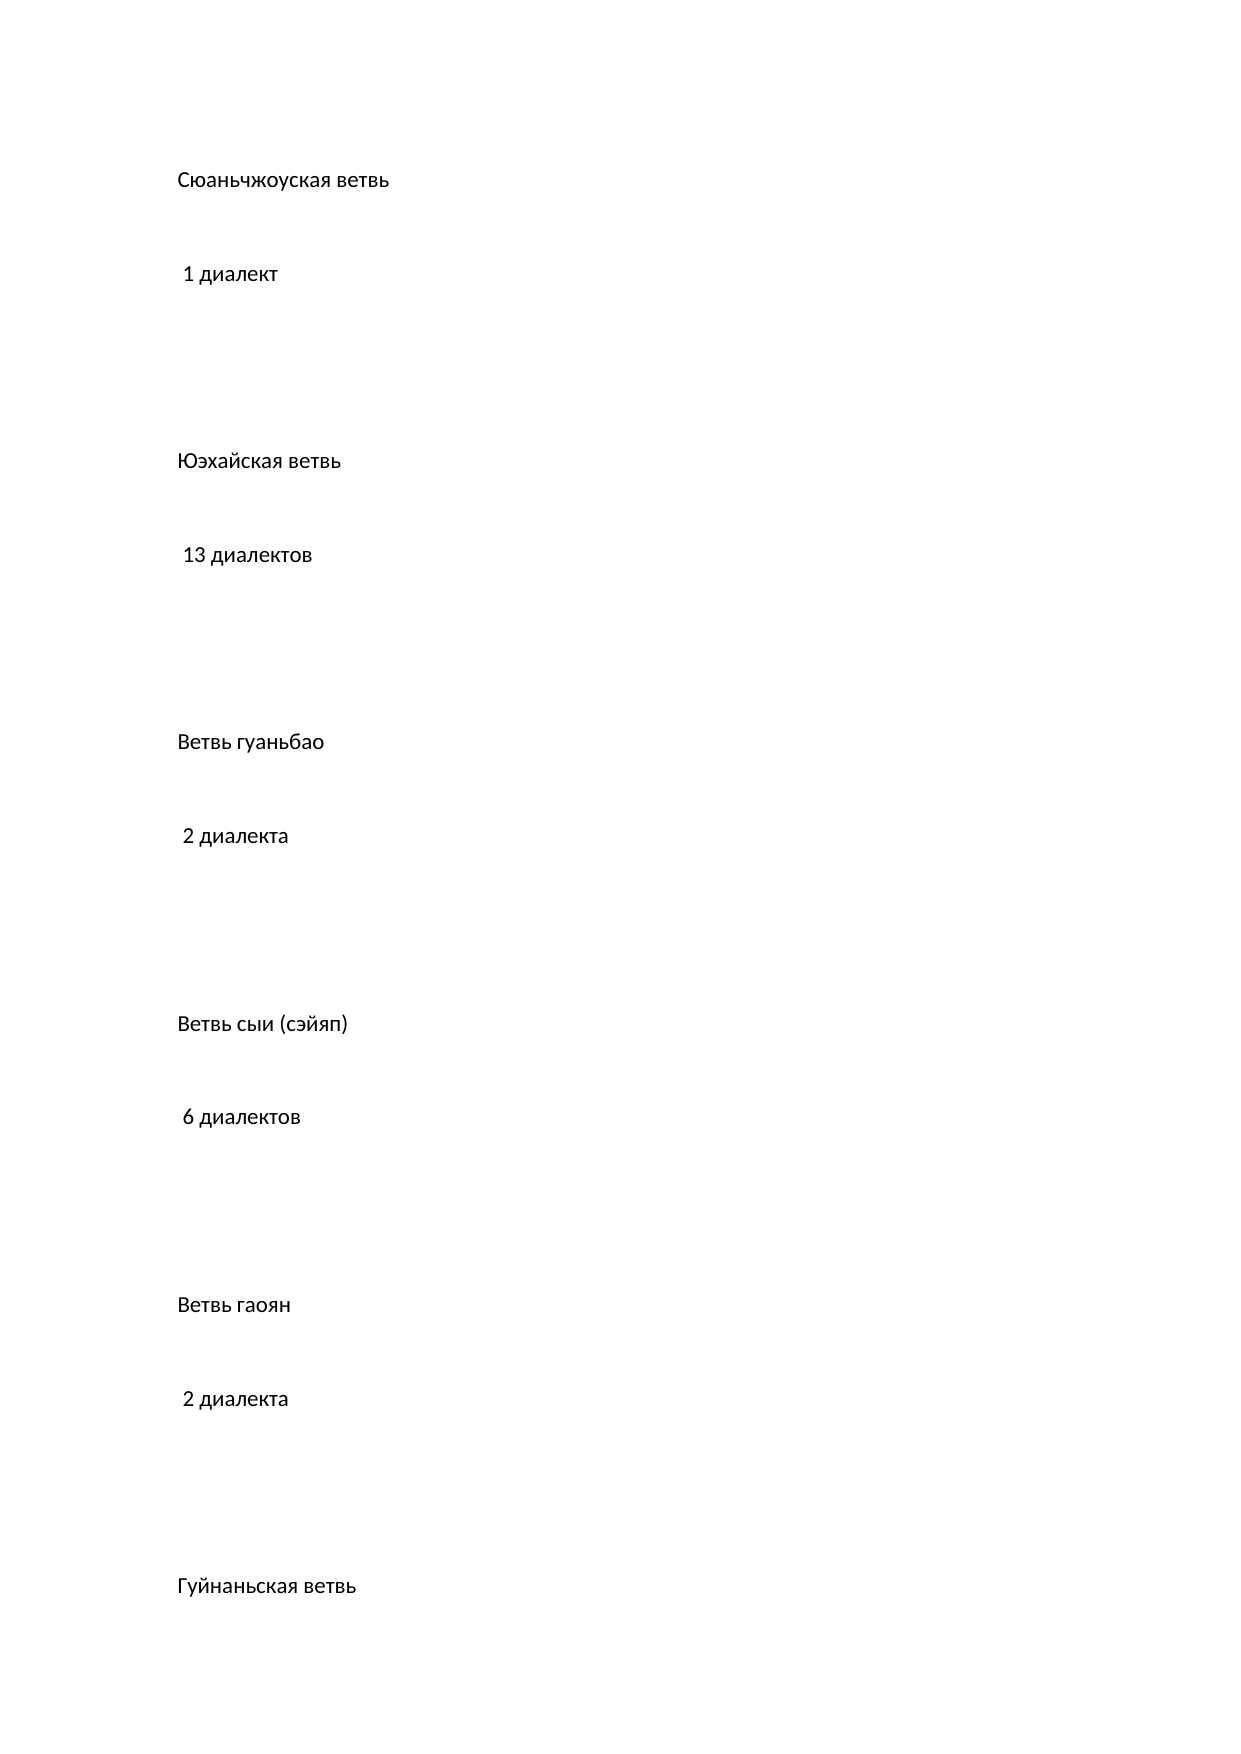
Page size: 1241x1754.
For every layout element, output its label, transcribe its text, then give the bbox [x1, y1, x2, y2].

text 6 диалектов [177, 1102, 1152, 1131]
text Ветвь гаоян [177, 1290, 1152, 1318]
text 2 диалекта [177, 821, 1152, 849]
text Сюаньчжоуская ветвь [177, 165, 1152, 193]
text Юэхайская ветвь [177, 446, 1152, 474]
text 1 диалект [177, 259, 1152, 287]
text 13 диалектов [177, 540, 1152, 568]
text Ветвь сыи (сэйяп) [177, 1009, 1152, 1037]
text Гуйнаньская ветвь [177, 1571, 1152, 1599]
text Ветвь гуаньбао [177, 727, 1152, 756]
text 2 диалекта [177, 1384, 1152, 1412]
